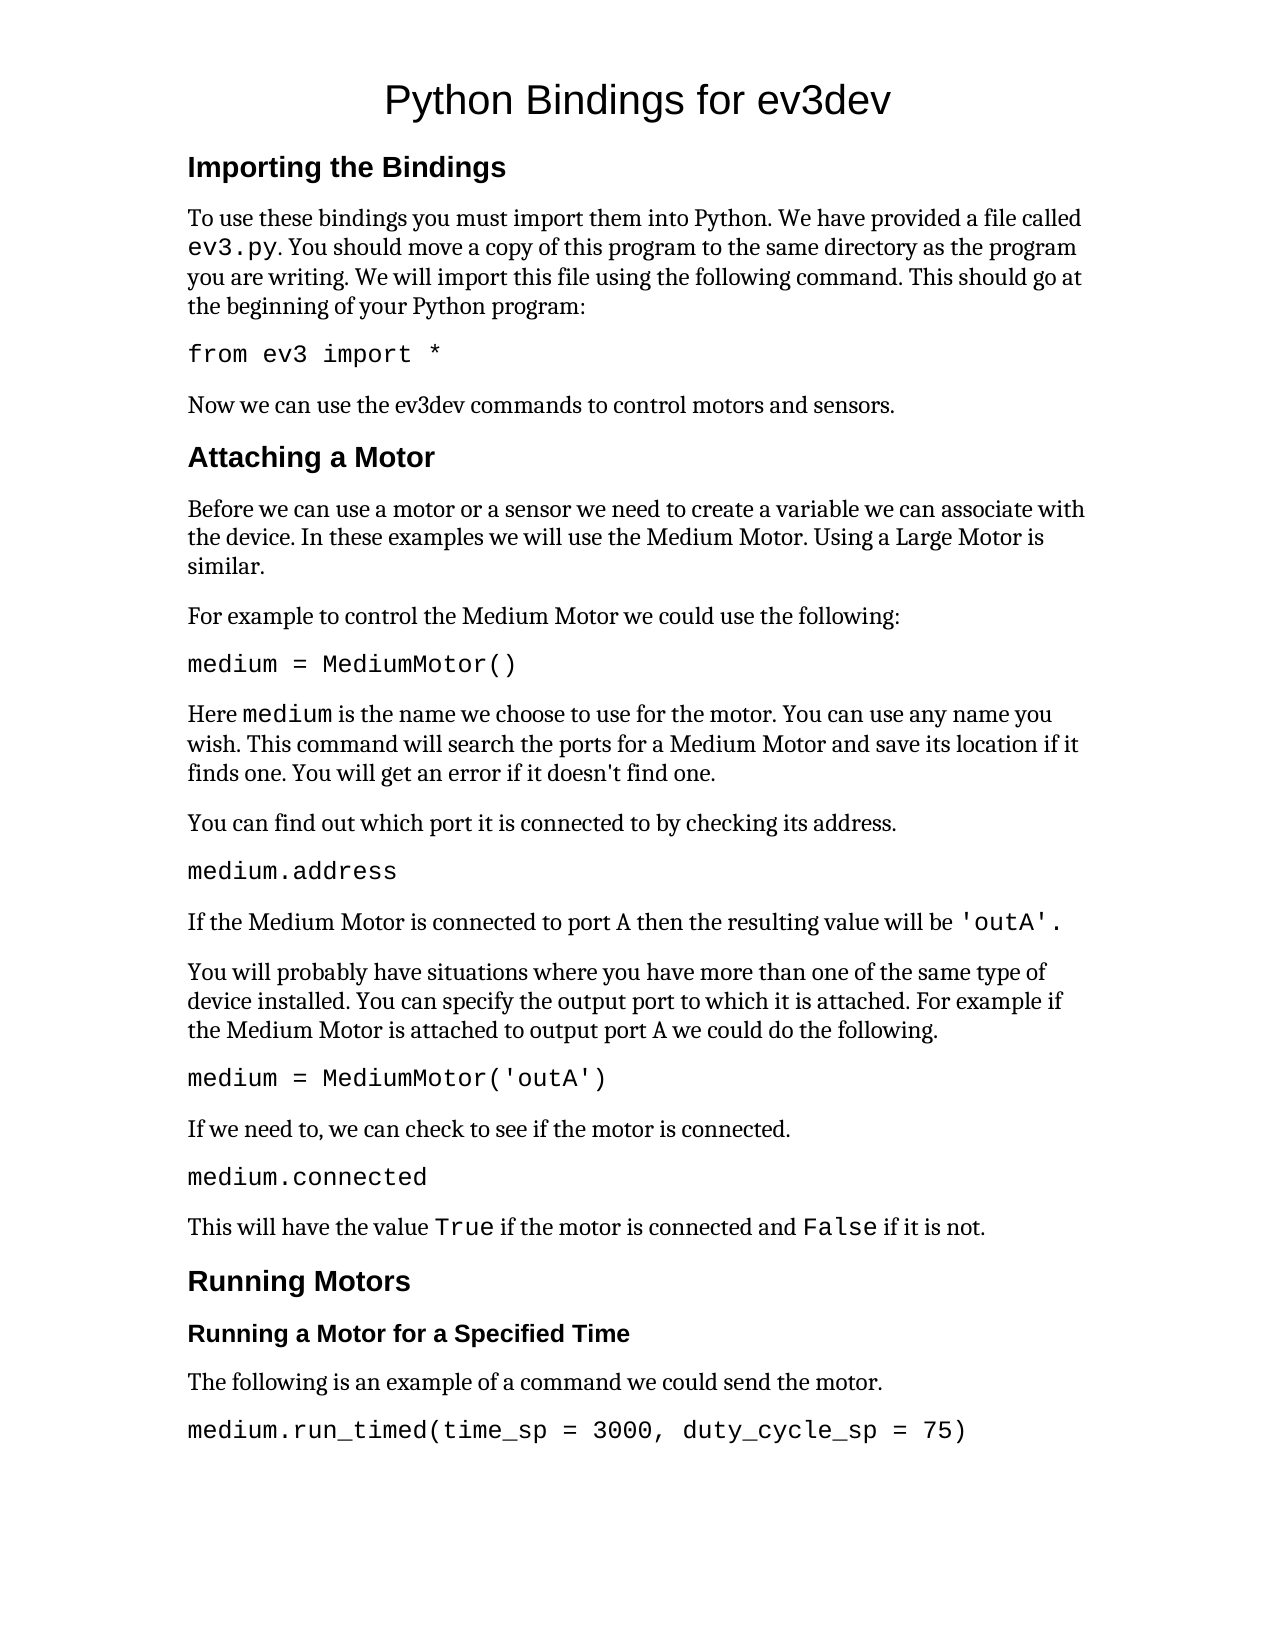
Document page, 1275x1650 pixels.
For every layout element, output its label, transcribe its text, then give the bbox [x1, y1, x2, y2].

text Importing the Bindings [187, 150, 1087, 183]
text Here medium is the name we choose to use for the motor. You can use any name you wish. This command will search the ports for a Medium Motor and save its location if it finds one. You will get an error if it doesn't find one. [187, 700, 1087, 788]
text Attaching a Motor [187, 440, 1087, 474]
text This will have the value True if the motor is connected and False if it is not. [187, 1213, 1087, 1243]
text medium = MediumMotor('outA') [187, 1065, 1087, 1094]
text Running Motors [187, 1264, 1087, 1298]
text medium.address [187, 858, 1087, 887]
text If we need to, we can check to see if the motor is connected. [187, 1114, 1087, 1143]
text If the Medium Motor is connected to port A then the resulting value will be 'outA'. [187, 907, 1087, 937]
text medium.run_timed(time_sp = 3000, duty_cycle_sp = 75) [187, 1418, 1087, 1446]
text You will probably have situations where you have more than one of the same type of device installed. You can specify the output port to which it is attached. For example if the Medium Motor is attached to output port A we could do the following. [187, 958, 1087, 1044]
text You can find out which port it is connected to by checking its address. [187, 809, 1087, 837]
text Running a Motor for a Specified Time [187, 1318, 1087, 1347]
text from ev3 import * [187, 341, 1087, 370]
text medium = MediumMotor() [187, 651, 1087, 679]
text For example to control the Medium Motor we could use the following: [187, 602, 1087, 630]
text medium.connected [187, 1164, 1087, 1192]
text The following is an example of a command we could send the motor. [187, 1368, 1087, 1397]
text To use these bindings you must import them into Python. We have provided a file called ev3.py. You should move a copy of this program to the same directory as the program you are writing. We will import this file using the following command. This should go at the beginning of your Python program: [187, 204, 1087, 321]
text Before we can use a motor or a sensor we need to create a variable we can associate with the device. In these examples we will use the Medium Motor. Using a Large Motor is similar. [187, 494, 1087, 581]
text Now we can use the ev3dev commands to control motors and sensors. [187, 391, 1087, 419]
